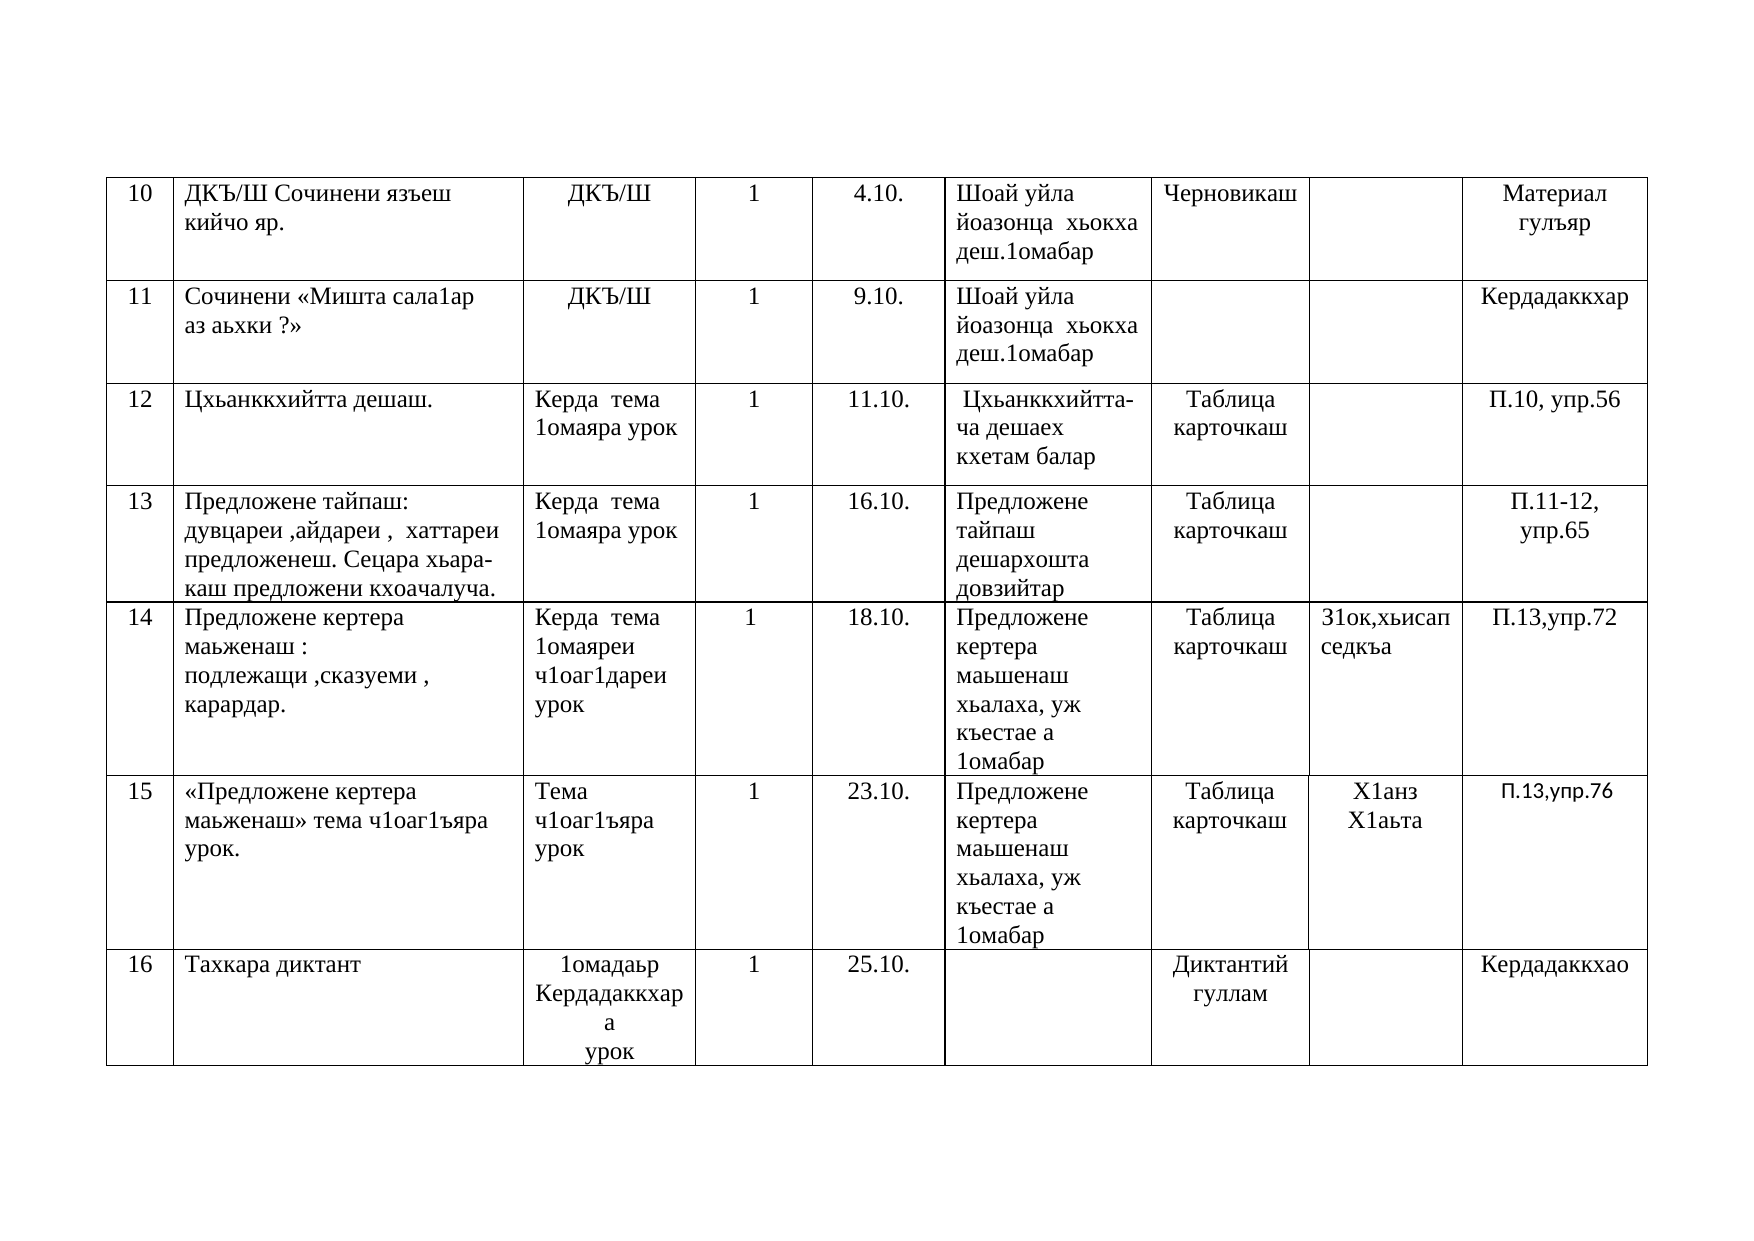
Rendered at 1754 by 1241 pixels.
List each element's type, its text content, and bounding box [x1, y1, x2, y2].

table_cell 12 [107, 384, 173, 485]
table_cell Предложене кертера маьшенаш хьалаха, уж къестае а 1омабар [946, 776, 1151, 948]
table_cell П.13,упр.76 [1490, 776, 1647, 948]
table_cell Х1анз Х1аьта [1309, 776, 1462, 948]
table_cell Предложене кертера маьженаш : подлежащи ,сказуеми , карардар. [174, 603, 523, 775]
table_cell 10 [107, 178, 173, 280]
table_cell 1 [696, 950, 812, 1064]
table_cell [1310, 950, 1462, 1064]
table_cell 1омадаьр Кердадаккхара урок [524, 950, 695, 1064]
table_cell Тема ч1оаг1ъяра урок [524, 776, 695, 948]
table_cell Шоай уйла йоазонца хьокха деш.1омабар [946, 281, 1151, 383]
table_cell [1310, 178, 1462, 280]
table_cell [946, 950, 1151, 1064]
table_cell 18.10. [813, 603, 944, 775]
table_cell 11 [107, 281, 173, 383]
table_cell Предложене тайпаш: дувцареи ,айдареи , хаттареи предложенеш. Сецара хьара- каш предложени кхоачалуча. [174, 486, 523, 601]
table_cell Кердадаккхар [1463, 281, 1647, 383]
table_cell ДКЪ/Ш [524, 281, 695, 383]
table_cell Тахкара диктант [174, 950, 523, 1064]
table_cell П.10, упр.56 [1463, 384, 1647, 485]
table_cell [1152, 281, 1309, 383]
table_cell Таблица карточкаш [1152, 776, 1308, 948]
table_cell З1ок,хьисап седкъа [1310, 603, 1462, 775]
table_cell Предложене тайпаш дешархошта довзийтар [946, 486, 1151, 601]
table_cell 25.10. [813, 950, 944, 1064]
table_cell [1463, 776, 1489, 948]
table_cell Диктантий гуллам [1152, 950, 1309, 1064]
table_cell П.13,упр.72 [1463, 603, 1647, 775]
table_cell 1 [696, 486, 812, 601]
table_cell Предложене кертера маьшенаш хьалаха, уж къестае а 1омабар [946, 603, 1151, 775]
table_cell 11.10. [813, 384, 944, 485]
table_cell 16 [107, 950, 173, 1064]
table_cell Керда тема 1омаяреи ч1оаг1дареи урок [524, 603, 695, 775]
table_cell [1310, 281, 1462, 383]
table_cell Черновикаш [1152, 178, 1309, 280]
table_cell 1 [696, 281, 812, 383]
table_cell Керда тема 1омаяра урок [524, 384, 695, 485]
table_cell 4.10. [813, 178, 944, 280]
table_cell [1310, 384, 1462, 485]
table_cell Цхьанккхийтта дешаш. [174, 384, 523, 485]
table_cell Керда тема 1омаяра урок [524, 486, 695, 601]
table_cell 23.10. [813, 776, 944, 948]
table_cell [1310, 486, 1462, 601]
table_cell П.11-12, упр.65 [1463, 486, 1647, 601]
table_cell 1 [696, 384, 812, 485]
table_cell 1 [696, 178, 812, 280]
table_cell Цхьанккхийтта- ча дешаех кхетам балар [946, 384, 1151, 485]
table_cell 1 [696, 603, 812, 775]
table_cell ДКЪ/Ш [524, 178, 695, 280]
table_cell 13 [107, 486, 173, 601]
table_cell «Предложене кертера маьженаш» тема ч1оаг1ъяра урок. [174, 776, 523, 948]
table_cell Таблица карточкаш [1152, 384, 1309, 485]
table_cell 16.10. [813, 486, 944, 601]
table_cell Сочинени «Мишта сала1ар аз аьхки ?» [174, 281, 523, 383]
table_cell ДКЪ/Ш Сочинени язъеш кийчо яр. [174, 178, 523, 280]
table_cell 14 [107, 603, 173, 775]
table_cell 15 [107, 776, 173, 948]
table_cell Кердадаккхао [1463, 950, 1647, 1064]
table_cell Таблица карточкаш [1152, 486, 1309, 601]
table_cell 1 [696, 776, 812, 948]
table_cell Материал гулъяр [1463, 178, 1647, 280]
table_cell 9.10. [813, 281, 944, 383]
table_cell Шоай уйла йоазонца хьокха деш.1омабар [946, 178, 1151, 280]
table_cell Таблица карточкаш [1152, 603, 1309, 775]
